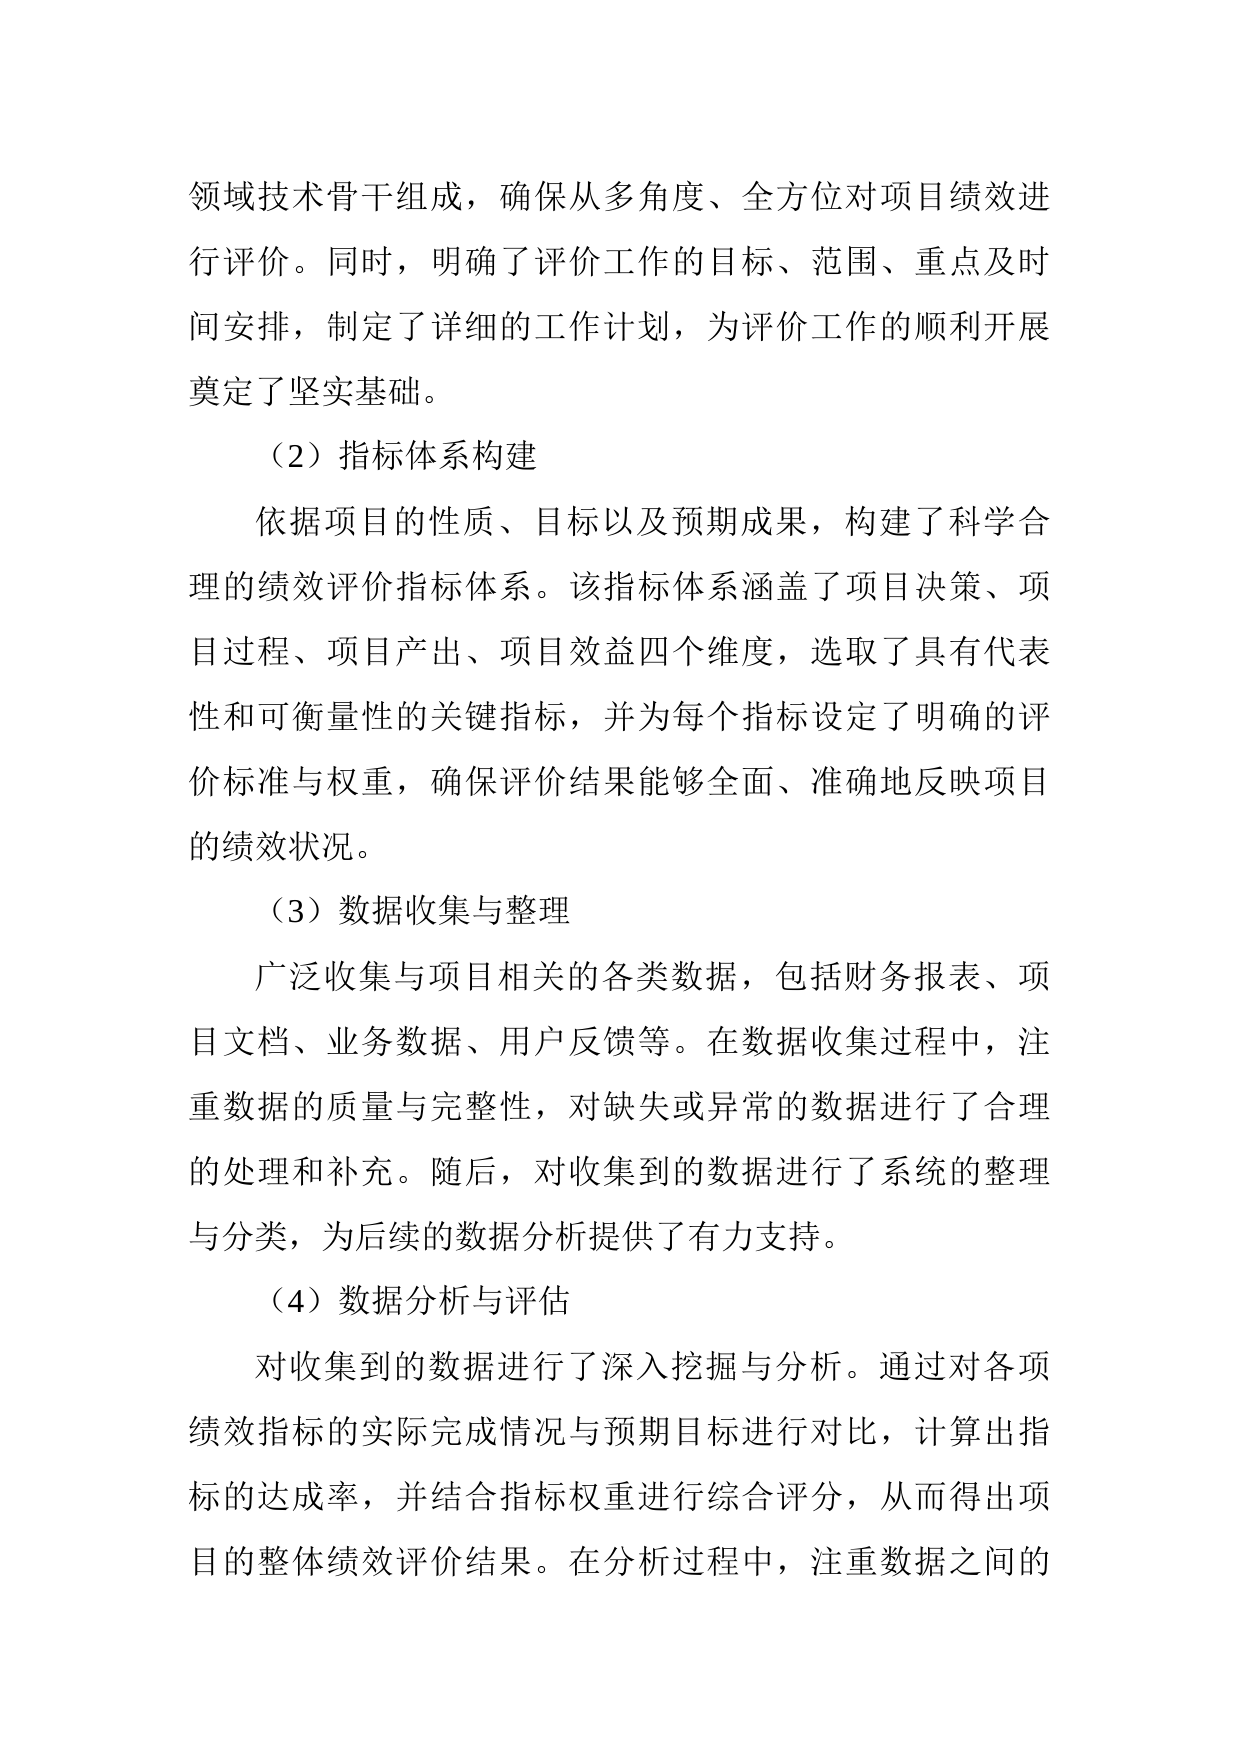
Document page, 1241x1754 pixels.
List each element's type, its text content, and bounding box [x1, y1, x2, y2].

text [187, 162, 1053, 422]
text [187, 1332, 1053, 1592]
text 依据项目的性质、目标以及预期成果，构建了科学合理的绩效评价指标体系。该指标体系涵盖了项目决策、项目过程、项目产出、项目效益四个维度，选取了具有代表性和可衡量性的关键指标，并为每个指标设定了明确的评价标准与权重，确保评价结果能够全面、准确地反映项目的绩效状况。 [187, 487, 1053, 877]
text （3）数据收集与整理 [187, 877, 1053, 942]
text （2）指标体系构建 [187, 422, 1053, 487]
text （4）数据分析与评估 [187, 1267, 1053, 1332]
text 广泛收集与项目相关的各类数据，包括财务报表、项目文档、业务数据、用户反馈等。在数据收集过程中，注重数据的质量与完整性，对缺失或异常的数据进行了合理的处理和补充。随后，对收集到的数据进行了系统的整理与分类，为后续的数据分析提供了有力支持。 [187, 942, 1053, 1267]
